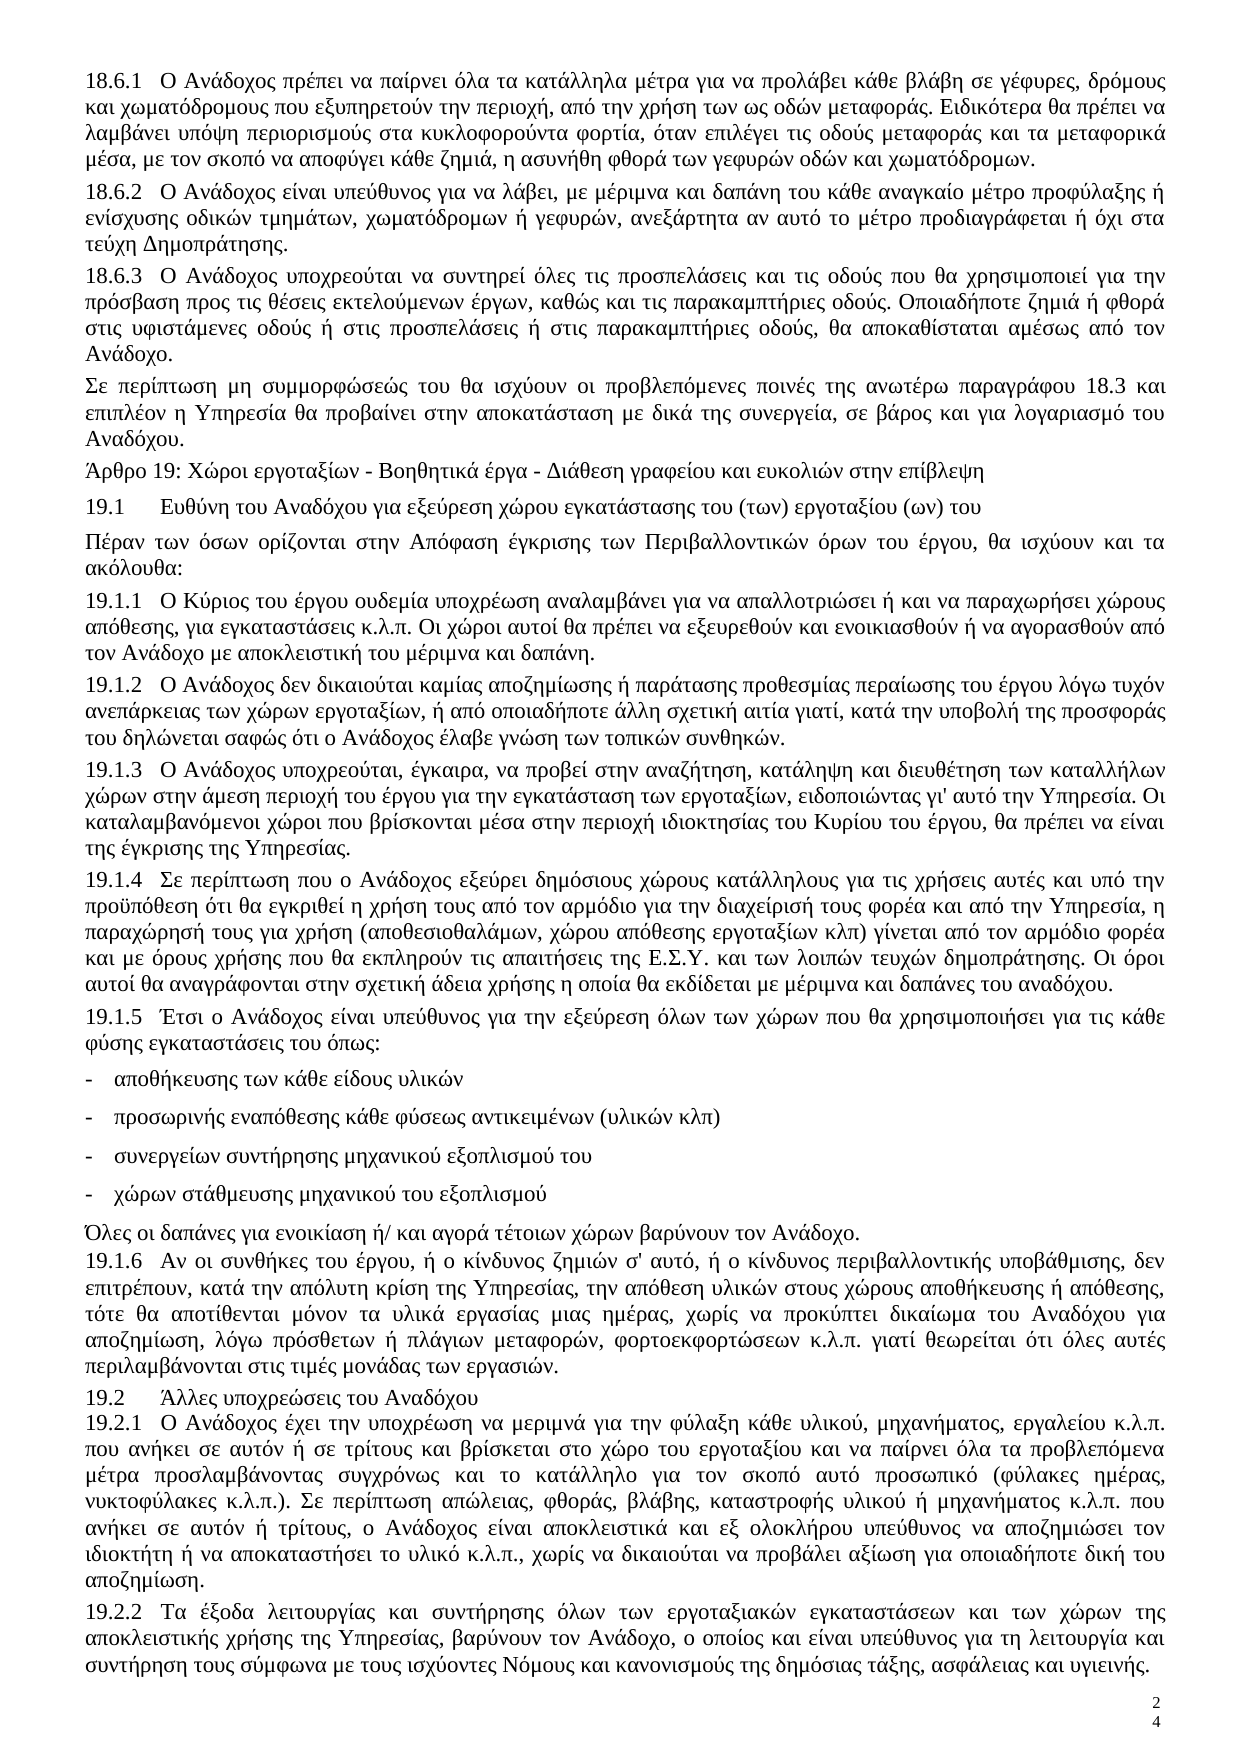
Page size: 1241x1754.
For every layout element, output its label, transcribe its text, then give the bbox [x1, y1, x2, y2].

list Ο Ανάδοχος υποχρεούται να συντηρεί όλες τις προσπελάσεις και τις οδούς που θα χρησιμοποιεί για την πρόσβαση προς τις θέσεις εκτελούμενων έργων, καθώς και τις παρακαμπτήριες οδούς. Οποιαδήποτε ζημιά ή φθορά στις υφιστάμενες οδούς ή στις προσπελάσεις ή στις παρακαμπτήριες οδούς, θα αποκαθίσταται αμέσως από τον Ανάδοχο. [85, 263, 1167, 367]
text Όλες οι δαπάνες για ενοικίαση ή/ και αγορά τέτοιων χώρων βαρύνουν τον Ανάδοχο. [85, 1209, 1167, 1248]
list Ο Ανάδοχος πρέπει να παίρνει όλα τα κατάλληλα μέτρα για να προλάβει κάθε βλάβη σε γέφυρες, δρόμους και χωματόδρομους που εξυπηρετούν την περιοχή, από την χρήση των ως οδών μεταφοράς. Ειδικότερα θα πρέπει να λαμβάνει υπόψη περιορισμούς στα κυκλοφορούντα φορτία, όταν επιλέγει τις οδούς μεταφοράς και τα μεταφορικά μέσα, με τον σκοπό να αποφύγει κάθε ζημιά, η ασυνήθη φθορά των γεφυρών οδών και χωματόδρομων. [85, 68, 1167, 172]
text Άρθρο 19: Χώροι εργοταξίων - Βοηθητικά έργα - Διάθεση γραφείου και ευκολιών στην επίβλεψη [85, 460, 1167, 483]
list Ο Ανάδοχος υποχρεούται, έγκαιρα, να προβεί στην αναζήτηση, κατάληψη και διευθέτηση των καταλλήλων χώρων στην άμεση περιοχή του έργου για την εγκατάσταση των εργοταξίων, ειδοποιώντας γι' αυτό την Υπηρεσία. Οι καταλαμβανόμενοι χώροι που βρίσκονται μέσα στην περιοχή ιδιοκτησίας του Κυρίου του έργου, θα πρέπει να είναι της έγκρισης της Υπηρεσίας. [85, 756, 1167, 861]
list Άλλες υποχρεώσεις του Αναδόχου [85, 1387, 1167, 1410]
list Τα έξοδα λειτουργίας και συντήρησης όλων των εργοταξιακών εγκαταστάσεων και των χώρων της αποκλειστικής χρήσης της Υπηρεσίας, βαρύνουν τον Ανάδοχο, ο οποίος και είναι υπεύθυνος για τη λειτουργία και συντήρηση τους σύμφωνα με τους ισχύοντες Νόμους και κανονισμούς της δημόσιας τάξης, ασφάλειας και υγιεινής. [85, 1598, 1167, 1677]
list Έτσι ο Ανάδοχος είναι υπεύθυνος για την εξεύρεση όλων των χώρων που θα χρησιμοποιήσει για τις κάθε φύσης εγκαταστάσεις του όπως: [85, 1003, 1167, 1055]
list προσωρινής εναπόθεσης κάθε φύσεως αντικειμένων (υλικών κλπ) [85, 1094, 1167, 1132]
list Ο Ανάδοχος έχει την υποχρέωση να μεριμνά για την φύλαξη κάθε υλικού, μηχανήματος, εργαλείου κ.λ.π. που ανήκει σε αυτόν ή σε τρίτους και βρίσκεται στο χώρο του εργοταξίου και να παίρνει όλα τα προβλεπόμενα μέτρα προσλαμβάνοντας συγχρόνως και το κατάλληλο για τον σκοπό αυτό προσωπικό (φύλακες ημέρας, νυκτοφύλακες κ.λ.π.). Σε περίπτωση απώλειας, φθοράς, βλάβης, καταστροφής υλικού ή μηχανήματος κ.λ.π. που ανήκει σε αυτόν ή τρίτους, ο Ανάδοχος είναι αποκλειστικά και εξ ολοκλήρου υπεύθυνος να αποζημιώσει τον ιδιοκτήτη ή να αποκαταστήσει το υλικό κ.λ.π., χωρίς να δικαιούται να προβάλει αξίωση για οποιαδήποτε δική του αποζημίωση. [85, 1410, 1167, 1592]
list Ευθύνη του Αναδόχου για εξεύρεση χώρου εγκατάστασης του (των) εργοταξίου (ων) του [85, 496, 1167, 519]
list Αν οι συνθήκες του έργου, ή ο κίνδυνος ζημιών σ' αυτό, ή ο κίνδυνος περιβαλλοντικής υποβάθμισης, δεν επιτρέπουν, κατά την απόλυτη κρίση της Υπηρεσίας, την απόθεση υλικών στους χώρους αποθήκευσης ή απόθεσης, τότε θα αποτίθενται μόνον τα υλικά εργασίας μιας ημέρας, χωρίς να προκύπτει δικαίωμα του Αναδόχου για αποζημίωση, λόγω πρόσθετων ή πλάγιων μεταφορών, φορτοεκφορτώσεων κ.λ.π. γιατί θεωρείται ότι όλες αυτές περιλαμβάνονται στις τιμές μονάδας των εργασιών. [85, 1248, 1167, 1378]
list Ο Ανάδοχος είναι υπεύθυνος για να λάβει, με μέριμνα και δαπάνη του κάθε αναγκαίο μέτρο προφύλαξης ή ενίσχυσης οδικών τμημάτων, χωματόδρομων ή γεφυρών, ανεξάρτητα αν αυτό το μέτρο προδιαγράφεται ή όχι στα τεύχη Δημοπράτησης. [85, 178, 1167, 256]
list αποθήκευσης των κάθε είδους υλικών [85, 1055, 1167, 1094]
text Σε περίπτωση μη συμμορφώσεώς του θα ισχύουν οι προβλεπόμενες ποινές της ανωτέρω παραγράφου 18.3 και επιπλέον η Υπηρεσία θα προβαίνει στην αποκατάσταση με δικά της συνεργεία, σε βάρος και για λογαριασμό του Αναδόχου. [85, 373, 1167, 451]
list συνεργείων συντήρησης μηχανικού εξοπλισμού του [85, 1132, 1167, 1171]
list Ο Ανάδοχος δεν δικαιούται καμίας αποζημίωσης ή παράτασης προθεσμίας περαίωσης του έργου λόγω τυχόν ανεπάρκειας των χώρων εργοταξίων, ή από οποιαδήποτε άλλη σχετική αιτία γιατί, κατά την υποβολή της προσφοράς του δηλώνεται σαφώς ότι ο Ανάδοχος έλαβε γνώση των τοπικών συνθηκών. [85, 672, 1167, 750]
list χώρων στάθμευσης μηχανικού του εξοπλισμού [85, 1171, 1167, 1209]
list Ο Κύριος του έργου ουδεμία υποχρέωση αναλαμβάνει για να απαλλοτριώσει ή και να παραχωρήσει χώρους απόθεσης, για εγκαταστάσεις κ.λ.π. Οι χώροι αυτοί θα πρέπει να εξευρεθούν και ενοικιασθούν ή να αγορασθούν από τον Ανάδοχο με αποκλειστική του μέριμνα και δαπάνη. [85, 588, 1167, 666]
text Πέραν των όσων ορίζονται στην Απόφαση έγκρισης των Περιβαλλοντικών όρων του έργου, θα ισχύουν και τα ακόλουθα: [85, 528, 1167, 581]
list Σε περίπτωση που ο Ανάδοχος εξεύρει δημόσιους χώρους κατάλληλους για τις χρήσεις αυτές και υπό την προϋπόθεση ότι θα εγκριθεί η χρήση τους από τον αρμόδιο για την διαχείρισή τους φορέα και από την Υπηρεσία, η παραχώρησή τους για χρήση (αποθεσιοθαλάμων, χώρου απόθεσης εργοταξίων κλπ) γίνεται από τον αρμόδιο φορέα και με όρους χρήσης που θα εκπληρούν τις απαιτήσεις της Ε.Σ.Υ. και των λοιπών τευχών δημοπράτησης. Οι όροι αυτοί θα αναγράφονται στην σχετική άδεια χρήσης η οποία θα εκδίδεται με μέριμνα και δαπάνες του αναδόχου. [85, 867, 1167, 997]
